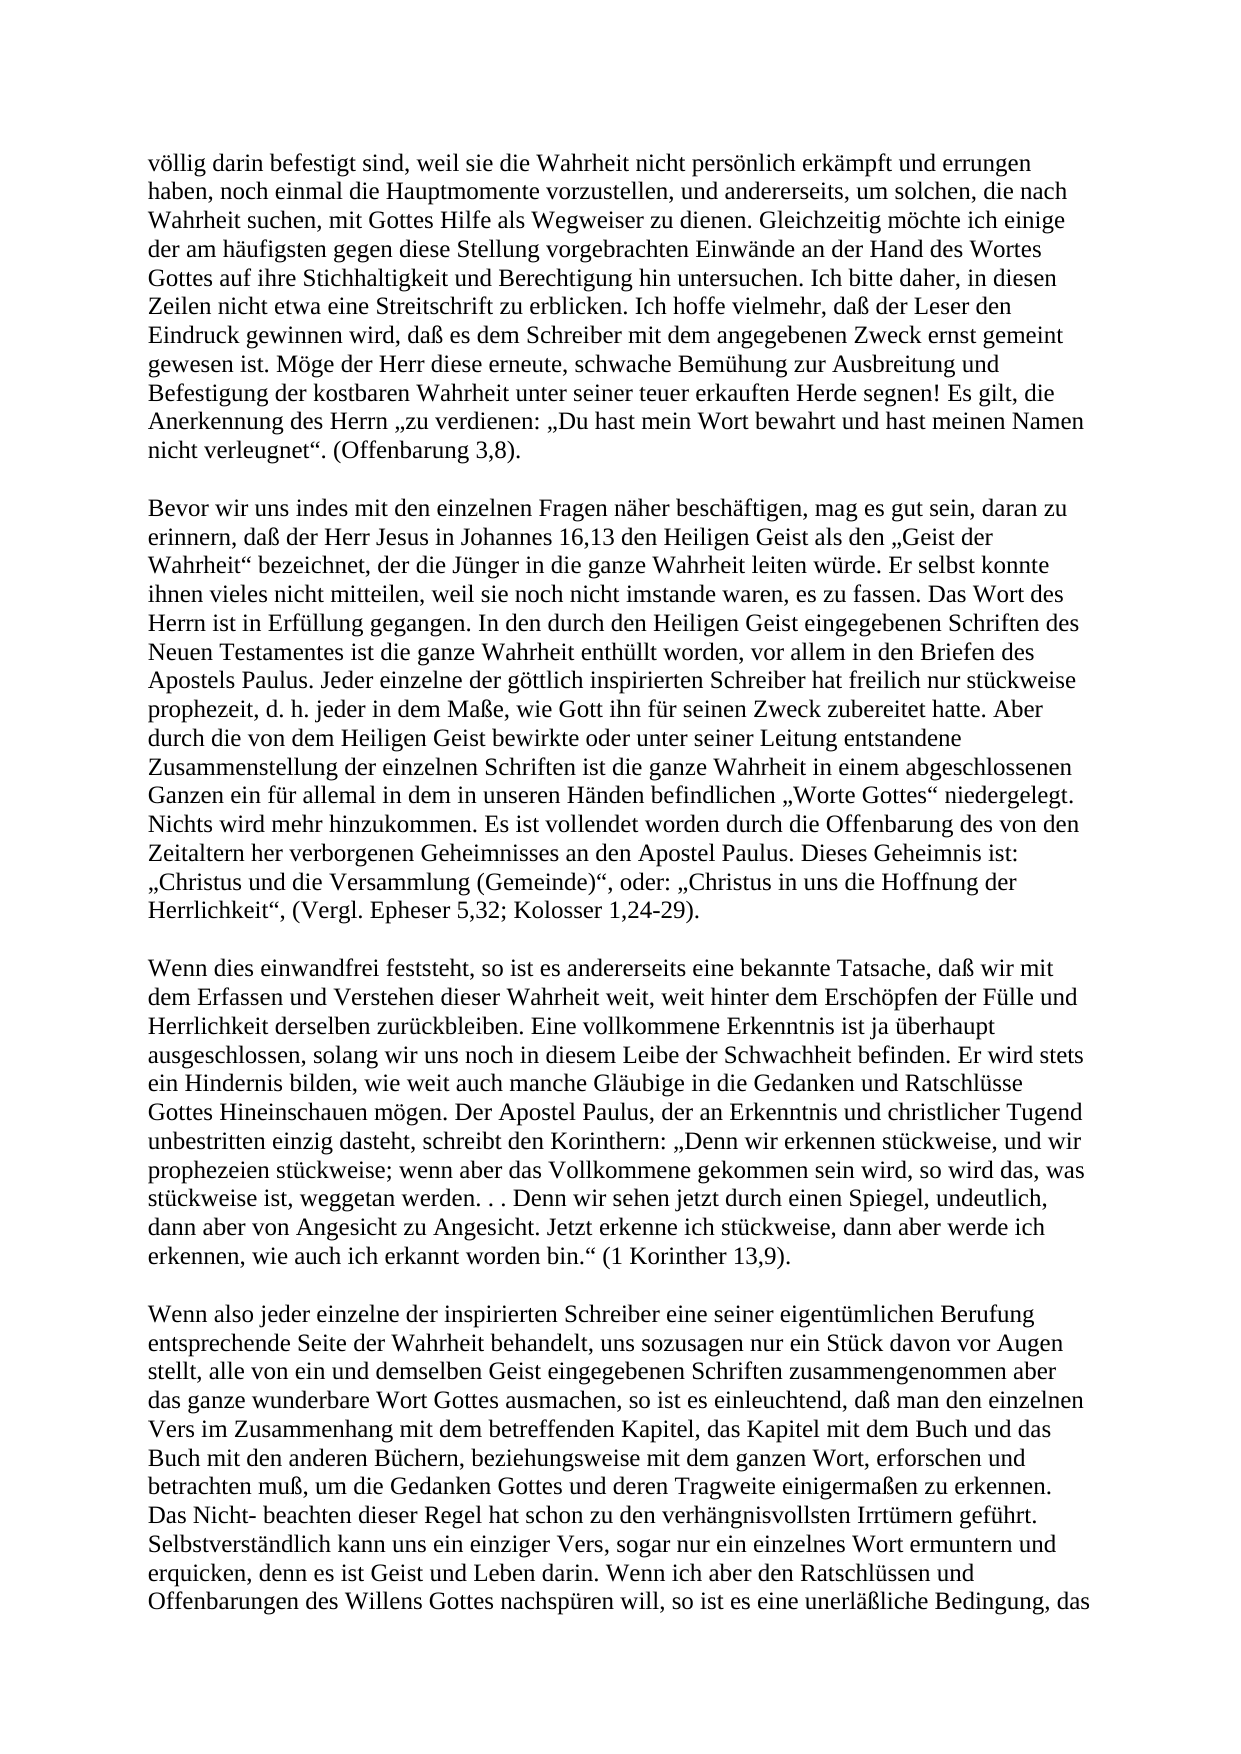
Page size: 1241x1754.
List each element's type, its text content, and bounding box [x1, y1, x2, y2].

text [148, 148, 1093, 464]
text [148, 1299, 1093, 1615]
text Wenn dies einwandfrei feststeht, so ist es andererseits eine bekannte Tatsache, daß wir mit dem Erfassen und Verstehen dieser Wahrheit weit, weit hinter dem Erschöpfen der Fülle und Herrlichkeit derselben zurückbleiben. Eine vollkommene Erkenntnis ist ja überhaupt ausgeschlossen, solang wir uns noch in diesem Leibe der Schwachheit befinden. Er wird stets ein Hindernis bilden, wie weit auch manche Gläubige in die Gedanken und Ratschlüsse Gottes Hineinschauen mögen. Der Apostel Paulus, der an Erkenntnis und christlicher Tugend unbestritten einzig dasteht, schreibt den Korinthern: „Denn wir erkennen stückweise, und wir prophezeien stückweise; wenn aber das Vollkommene gekommen sein wird, so wird das, was stückweise ist, weggetan werden. . . Denn wir sehen jetzt durch einen Spiegel, undeutlich, dann aber von Angesicht zu Angesicht. Jetzt erkenne ich stückweise, dann aber werde ich erkennen, wie auch ich erkannt worden bin.“ (1 Korinther 13,9). [148, 953, 1093, 1270]
text Bevor wir uns indes mit den einzelnen Fragen näher beschäftigen, mag es gut sein, daran zu erinnern, daß der Herr Jesus in Johannes 16,13 den Heiligen Geist als den „Geist der Wahrheit“ bezeichnet, der die Jünger in die ganze Wahrheit leiten würde. Er selbst konnte ihnen vieles nicht mitteilen, weil sie noch nicht imstande waren, es zu fassen. Das Wort des Herrn ist in Erfüllung gegangen. In den durch den Heiligen Geist eingegebenen Schriften des Neuen Testamentes ist die ganze Wahrheit enthüllt worden, vor allem in den Briefen des Apostels Paulus. Jeder einzelne der göttlich inspirierten Schreiber hat freilich nur stückweise prophezeit, d. h. jeder in dem Maße, wie Gott ihn für seinen Zweck zubereitet hatte. Aber durch die von dem Heiligen Geist bewirkte oder unter seiner Leitung entstandene Zusammenstellung der einzelnen Schriften ist die ganze Wahrheit in einem abgeschlossenen Ganzen ein für allemal in dem in unseren Händen befindlichen „Worte Gottes“ niedergelegt. Nichts wird mehr hinzukommen. Es ist vollendet worden durch die Offenbarung des von den Zeitaltern her verborgenen Geheimnisses an den Apostel Paulus. Dieses Geheimnis ist: „Christus und die Versammlung (Gemeinde)“, oder: „Christus in uns die Hoffnung der Herrlichkeit“, (Vergl. Epheser 5,32; Kolosser 1,24-29). [148, 493, 1093, 924]
